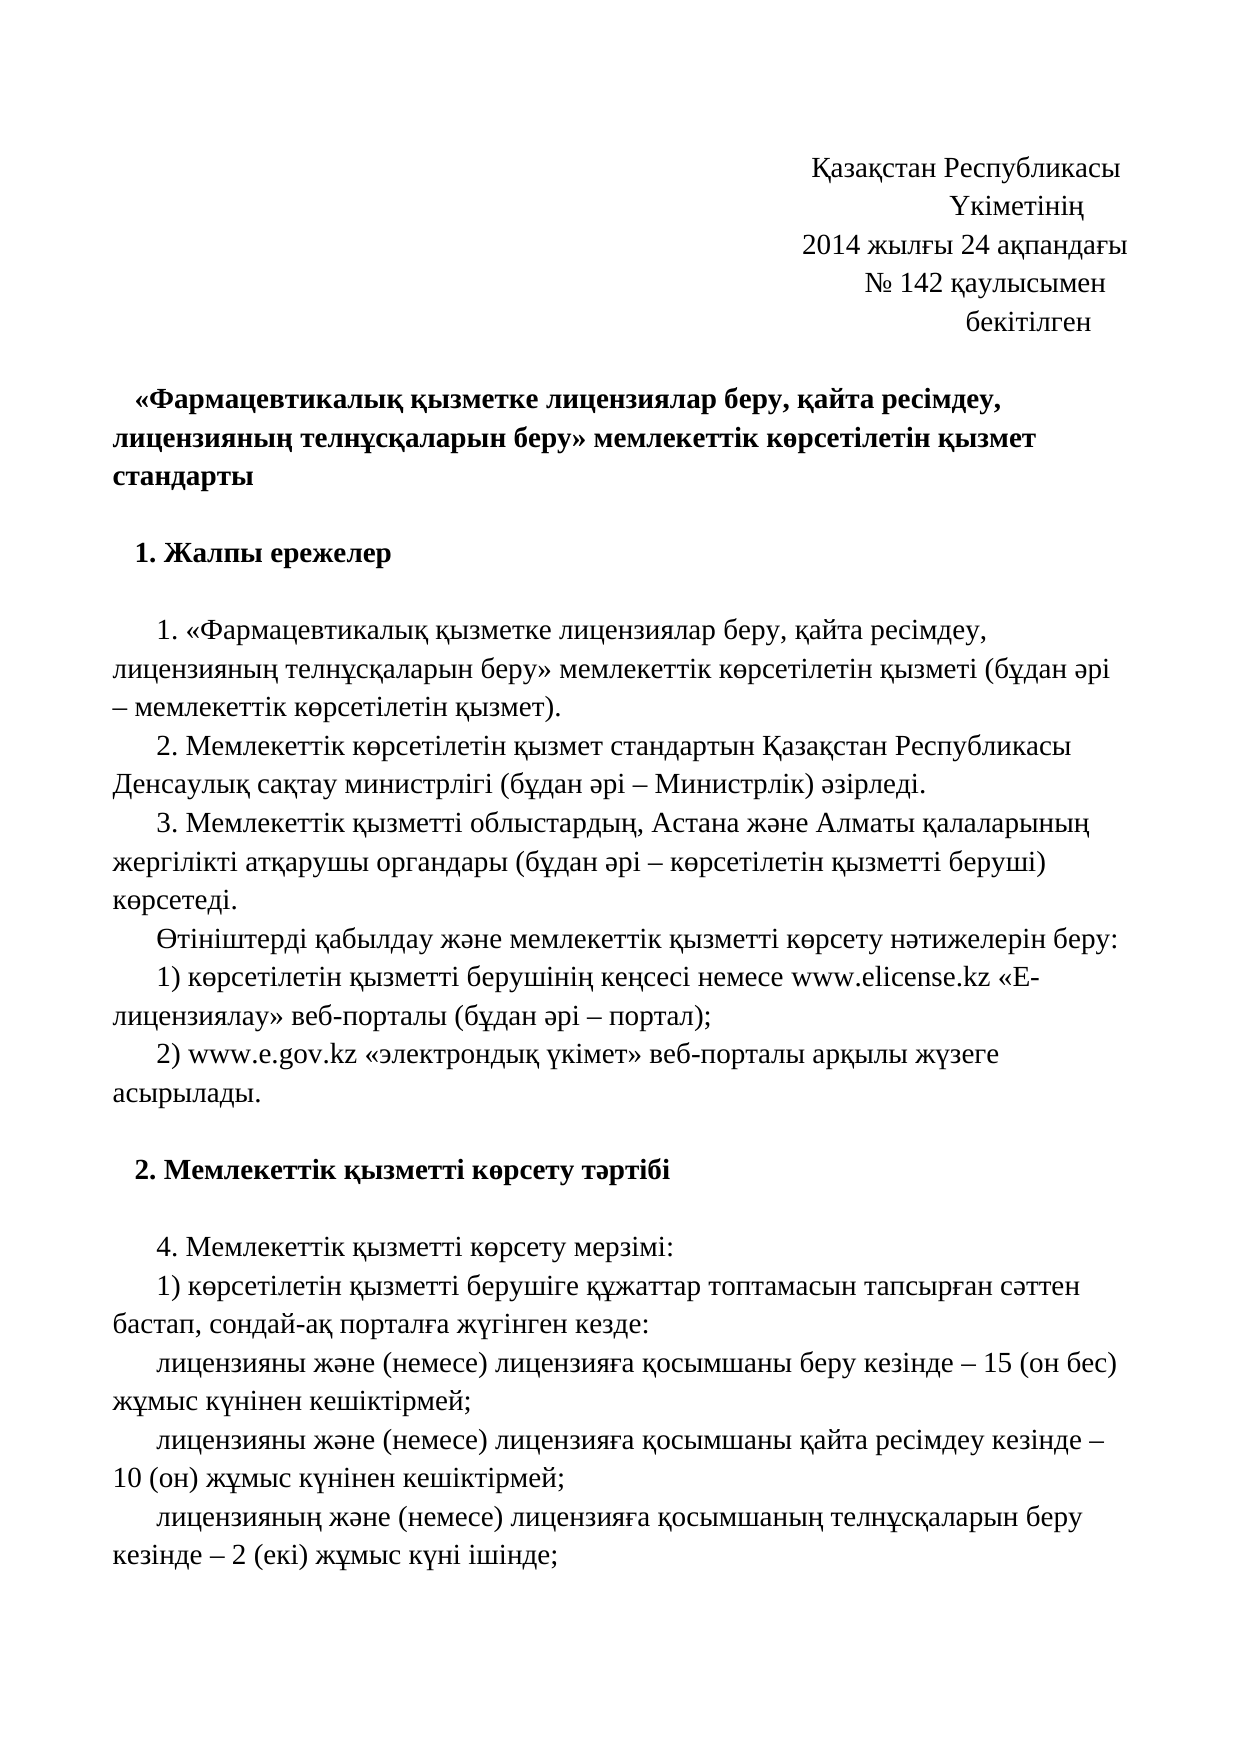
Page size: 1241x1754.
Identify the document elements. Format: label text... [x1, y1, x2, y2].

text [112, 1229, 1128, 1571]
text 2. Мемлекеттік қызметті көрсету тәртібі [112, 1152, 1128, 1186]
text Қазақстан Республикасы Үкіметінің 2014 жылғы 24 ақпандағы № 142 қаулысымен бекітілген [112, 150, 1128, 338]
text 1. «Фармацевтикалық қызметке лицензиялар беру, қайта ресімдеу, лицензияның телнұсқаларын беру» мемлекеттік көрсетілетін қызметі (бұдан әрі – мемлекеттік көрсетілетін қызмет). 2. Мемлекеттік көрсетілетін қызмет стандартын Қазақстан Республикасы Денсаулық сақтау министрлігі (бұдан әрі – Министрлік) әзірледі. 3. Мемлекеттік қызметті облыстардың, Астана және Алматы қалаларының жергілікті атқарушы органдары (бұдан әрі – көрсетілетін қызметті беруші) көрсетеді. Өтініштерді қабылдау және мемлекеттік қызметті көрсету нәтижелерін беру: 1) көрсетілетін қызметті берушінің кеңсесі немесе www.elіcense.kz «Е-лицензиялау» веб-порталы (бұдан әрі – портал); 2) www.e.gov.kz «электрондық үкімет» веб-порталы арқылы жүзеге асырылады. [112, 612, 1128, 1108]
text «Фармацевтикалық қызметке лицензиялар беру, қайта ресімдеу, лицензияның телнұсқаларын беру» мемлекеттік көрсетілетін қызмет стандарты [112, 381, 1128, 492]
text 1. Жалпы ережелер [112, 535, 1128, 569]
